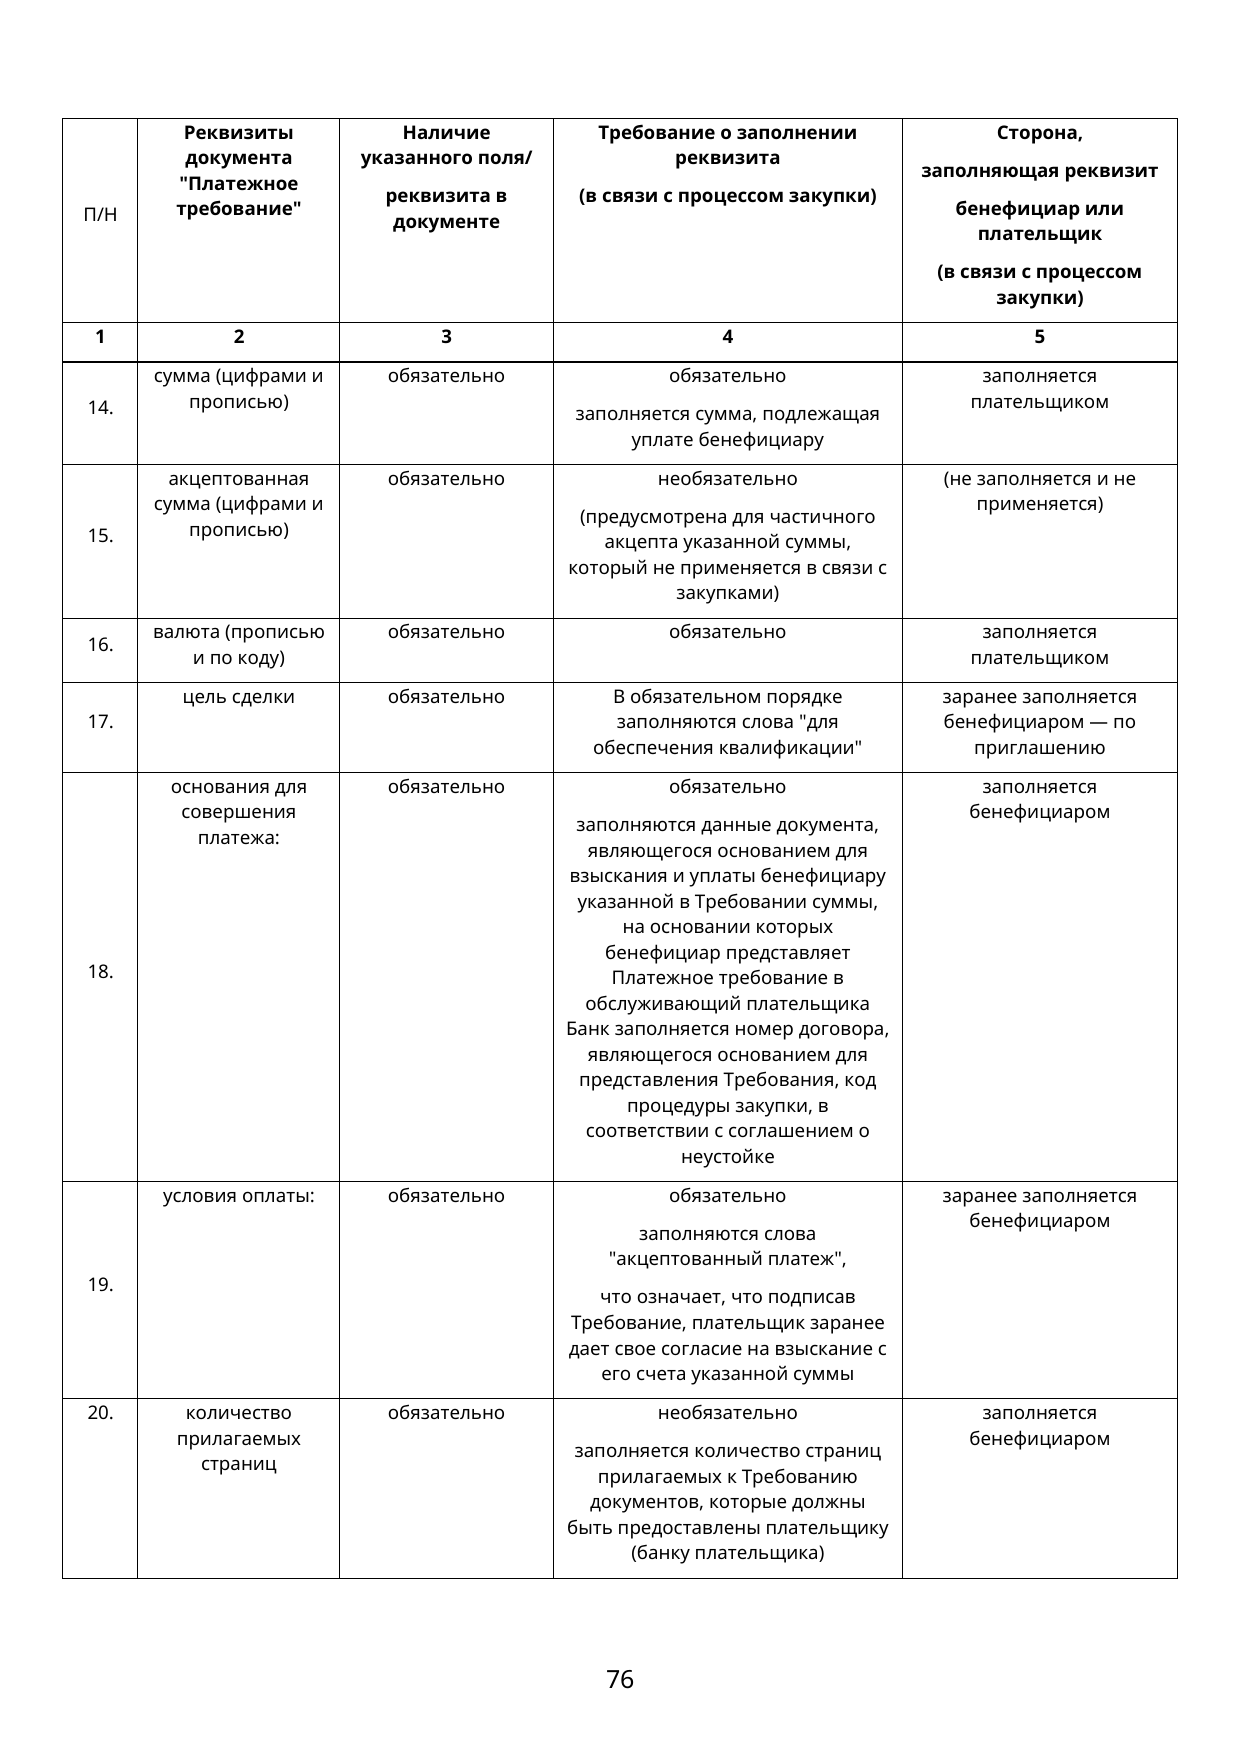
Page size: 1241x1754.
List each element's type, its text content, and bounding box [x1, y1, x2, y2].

table_cell 4 [554, 323, 902, 361]
table_cell обязательно [340, 773, 553, 1181]
table_cell обязательно [340, 683, 553, 772]
table_cell обязательно [554, 619, 902, 682]
table_cell акцептованная сумма (цифрами и прописью) [138, 465, 339, 618]
table_cell условия оплаты: [138, 1182, 339, 1398]
table_cell (не заполняется и не применяется) [903, 465, 1177, 618]
table_cell обязательно [340, 363, 553, 464]
table_header Требование о заполнении реквизита (в связи с процессом закупки) [554, 119, 902, 322]
table_cell необязательно (предусмотрена для частичного акцепта указанной суммы, который не применяется в связи с закупками) [554, 465, 902, 618]
table_cell 17. [63, 683, 137, 772]
table_cell 15. [63, 465, 137, 618]
table_cell заранее заполняется бенефициаром — по приглашению [903, 683, 1177, 772]
table_cell валюта (прописью и по коду) [138, 619, 339, 682]
table_cell сумма (цифрами и прописью) [138, 363, 339, 464]
table_cell 16. [63, 619, 137, 682]
table_cell количество прилагаемых страниц [138, 1399, 339, 1577]
table_cell заполняется плательщиком [903, 619, 1177, 682]
table_cell заполняется бенефициаром [903, 1399, 1177, 1577]
table_cell 5 [903, 323, 1177, 361]
table_cell В обязательном порядке заполняются слова "для обеспечения квалификации" [554, 683, 902, 772]
table_cell обязательно [340, 619, 553, 682]
table_cell 3 [340, 323, 553, 361]
table_header Наличие указанного поля/ реквизита в документе [340, 119, 553, 322]
table_cell обязательно заполняются данные документа, являющегося основанием для взыскания и уплаты бенефициару указанной в Требовании суммы, на основании которых бенефициар представляет Платежное требование в обслуживающий плательщика Банк заполняется номер договора, являющегося основанием для представления Требования, код процедуры закупки, в соответствии с соглашением о неустойке [554, 773, 902, 1181]
table_cell обязательно [340, 465, 553, 618]
table_cell 18. [63, 773, 137, 1181]
table_cell цель сделки [138, 683, 339, 772]
table_header Реквизиты документа "Платежное требование" [138, 119, 339, 322]
table_header Сторона, заполняющая реквизит бенефициар или плательщик (в связи с процессом закупки) [903, 119, 1177, 322]
table_cell заполняется плательщиком [903, 363, 1177, 464]
table_cell 2 [138, 323, 339, 361]
table_cell заранее заполняется бенефициаром [903, 1182, 1177, 1398]
table_header П/Н [63, 119, 137, 322]
table_cell 19. [63, 1182, 137, 1398]
table_cell заполняется бенефициаром [903, 773, 1177, 1181]
table_cell обязательно заполняются слова "акцептованный платеж", что означает, что подписав Требование, плательщик заранее дает свое согласие на взыскание с его счета указанной суммы [554, 1182, 902, 1398]
table_cell основания для совершения платежа: [138, 773, 339, 1181]
table_cell 1 [63, 323, 137, 361]
table_cell обязательно заполняется сумма, подлежащая уплате бенефициару [554, 363, 902, 464]
table_cell обязательно [340, 1399, 553, 1577]
table_cell 20. [63, 1399, 137, 1577]
table_cell 14. [63, 363, 137, 464]
table_cell обязательно [340, 1182, 553, 1398]
